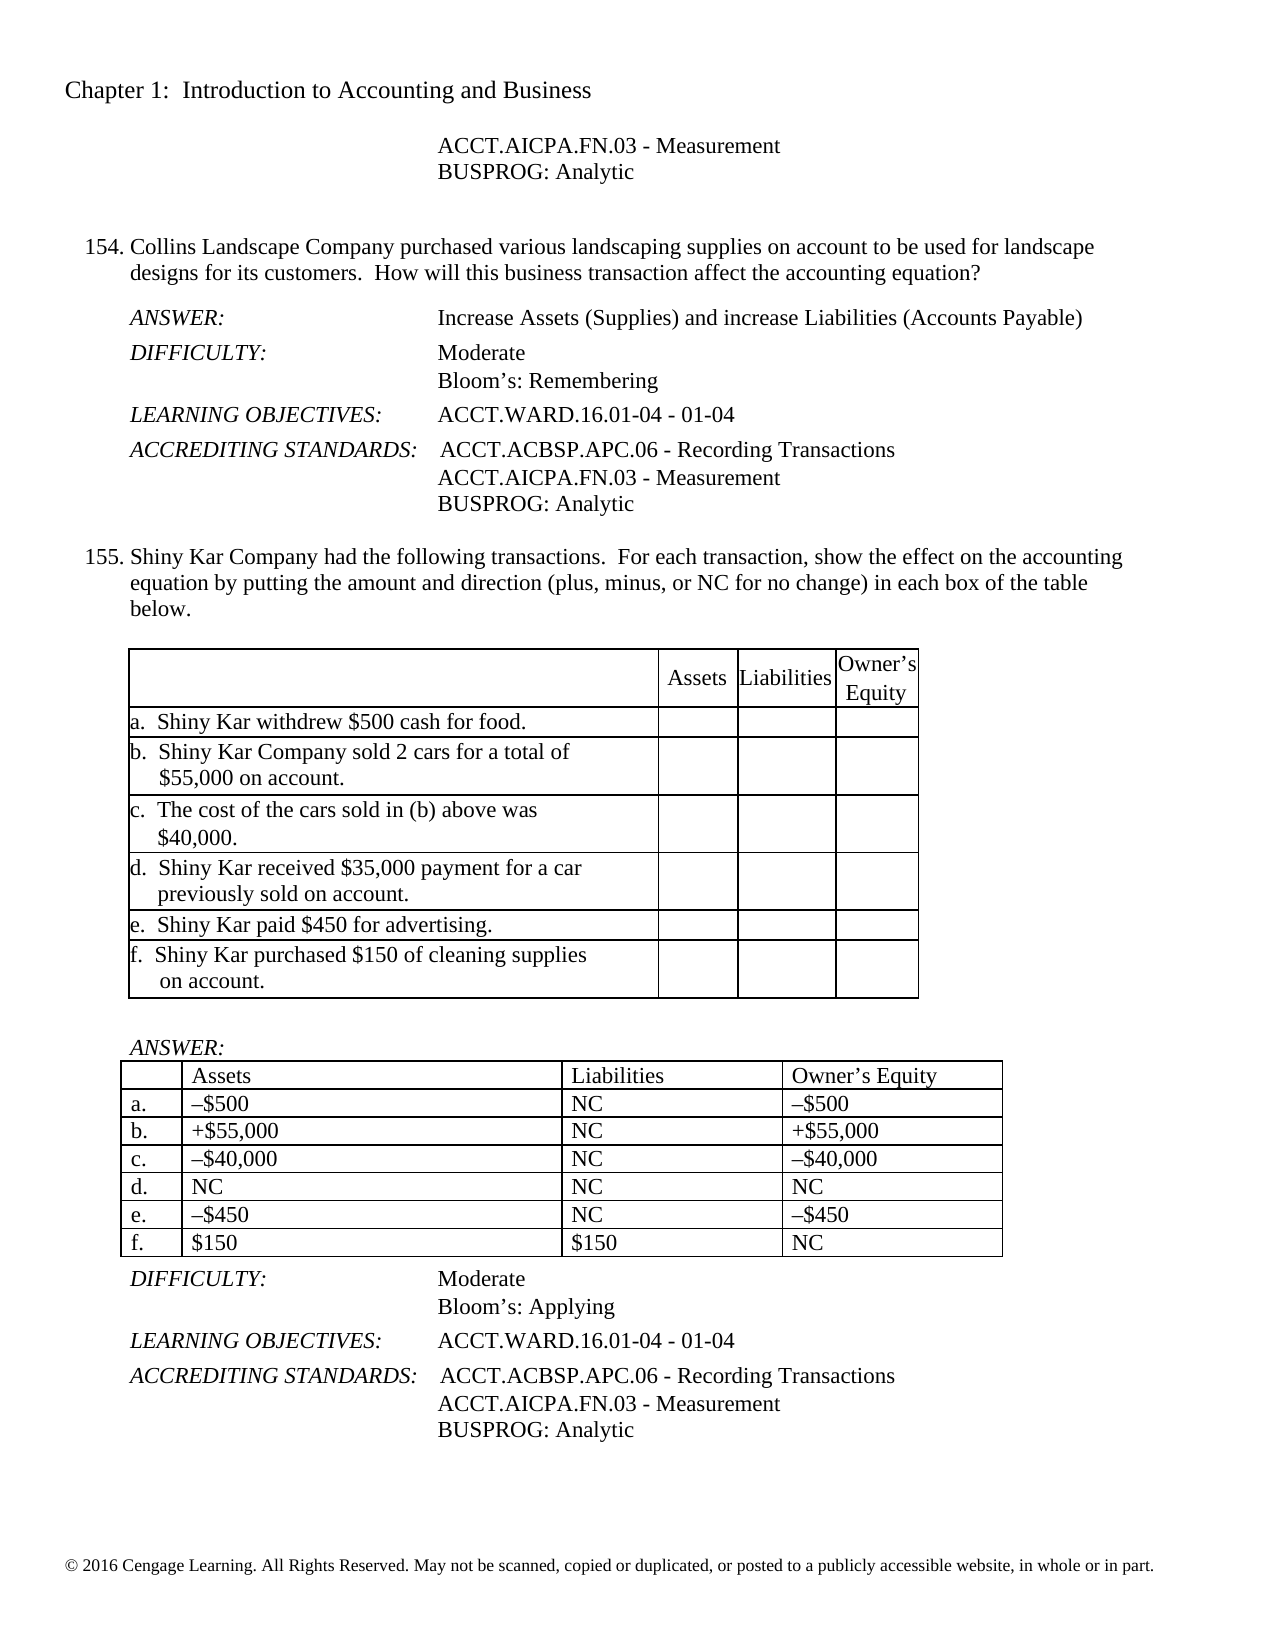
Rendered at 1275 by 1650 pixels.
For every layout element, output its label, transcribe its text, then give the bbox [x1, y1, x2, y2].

list Collins Landscape Company purchased various landscaping supplies on account to be used for landscape designs for its customers. How will this business transaction affect the accounting equation? [84, 233, 1162, 286]
text ANSWER: [130, 1034, 1210, 1060]
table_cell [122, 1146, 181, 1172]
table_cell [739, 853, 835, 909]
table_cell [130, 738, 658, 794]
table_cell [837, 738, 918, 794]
text LEARNING OBJECTIVES: ACCT.WARD.16.01-04 - 01-04 [130, 1327, 1210, 1354]
text ACCREDITING STANDARDS: ACCT.ACBSP.APC.06 - Recording Transactions [130, 436, 1210, 462]
list Shiny Kar Company had the following transactions. For each transaction, show the effect on the accounting equation by putting the amount and direction (plus, minus, or NC for no change) in each box of the table below. [84, 543, 1133, 622]
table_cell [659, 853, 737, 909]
text ANSWER: Increase Assets (Supplies) and increase Liabilities (Accounts Payable) [130, 304, 1210, 331]
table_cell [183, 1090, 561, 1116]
text DIFFICULTY: Moderate [130, 1265, 1210, 1291]
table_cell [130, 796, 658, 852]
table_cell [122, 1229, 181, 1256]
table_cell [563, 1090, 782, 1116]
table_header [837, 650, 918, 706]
text Bloom’s: Applying [437, 1293, 1210, 1319]
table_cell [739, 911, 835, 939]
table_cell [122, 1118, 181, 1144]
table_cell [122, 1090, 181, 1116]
text DIFFICULTY: Moderate [130, 339, 1210, 365]
text ACCT.AICPA.FN.03 - Measurement BUSPROG: Analytic [437, 132, 894, 184]
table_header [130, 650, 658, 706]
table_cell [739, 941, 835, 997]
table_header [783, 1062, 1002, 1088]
text ACCT.AICPA.FN.03 - Measurement BUSPROG: Analytic [437, 1390, 894, 1443]
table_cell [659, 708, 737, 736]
text ACCT.AICPA.FN.03 - Measurement BUSPROG: Analytic [437, 464, 894, 516]
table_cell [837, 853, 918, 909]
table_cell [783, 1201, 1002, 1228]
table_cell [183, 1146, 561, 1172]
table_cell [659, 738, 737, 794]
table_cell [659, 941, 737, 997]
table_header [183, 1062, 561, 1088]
text ACCREDITING STANDARDS: ACCT.ACBSP.APC.06 - Recording Transactions [130, 1362, 1210, 1388]
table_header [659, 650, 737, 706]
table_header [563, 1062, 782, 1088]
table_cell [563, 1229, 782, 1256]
text Bloom’s: Remembering [437, 367, 1210, 393]
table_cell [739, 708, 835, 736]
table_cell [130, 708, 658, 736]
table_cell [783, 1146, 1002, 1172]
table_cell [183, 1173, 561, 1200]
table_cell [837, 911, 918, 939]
text LEARNING OBJECTIVES: ACCT.WARD.16.01-04 - 01-04 [130, 401, 1210, 428]
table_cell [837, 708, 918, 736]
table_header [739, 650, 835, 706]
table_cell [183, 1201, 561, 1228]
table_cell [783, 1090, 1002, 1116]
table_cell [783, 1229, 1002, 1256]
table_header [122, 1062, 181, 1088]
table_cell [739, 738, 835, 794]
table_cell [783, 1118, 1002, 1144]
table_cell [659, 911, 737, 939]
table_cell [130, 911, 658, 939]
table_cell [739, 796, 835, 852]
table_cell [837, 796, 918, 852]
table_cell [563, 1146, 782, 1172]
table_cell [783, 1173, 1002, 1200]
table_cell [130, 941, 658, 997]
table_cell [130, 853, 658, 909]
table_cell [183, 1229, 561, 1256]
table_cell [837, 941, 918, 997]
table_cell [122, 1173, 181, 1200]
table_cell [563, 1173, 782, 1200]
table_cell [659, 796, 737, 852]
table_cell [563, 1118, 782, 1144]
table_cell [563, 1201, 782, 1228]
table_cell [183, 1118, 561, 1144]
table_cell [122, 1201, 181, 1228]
